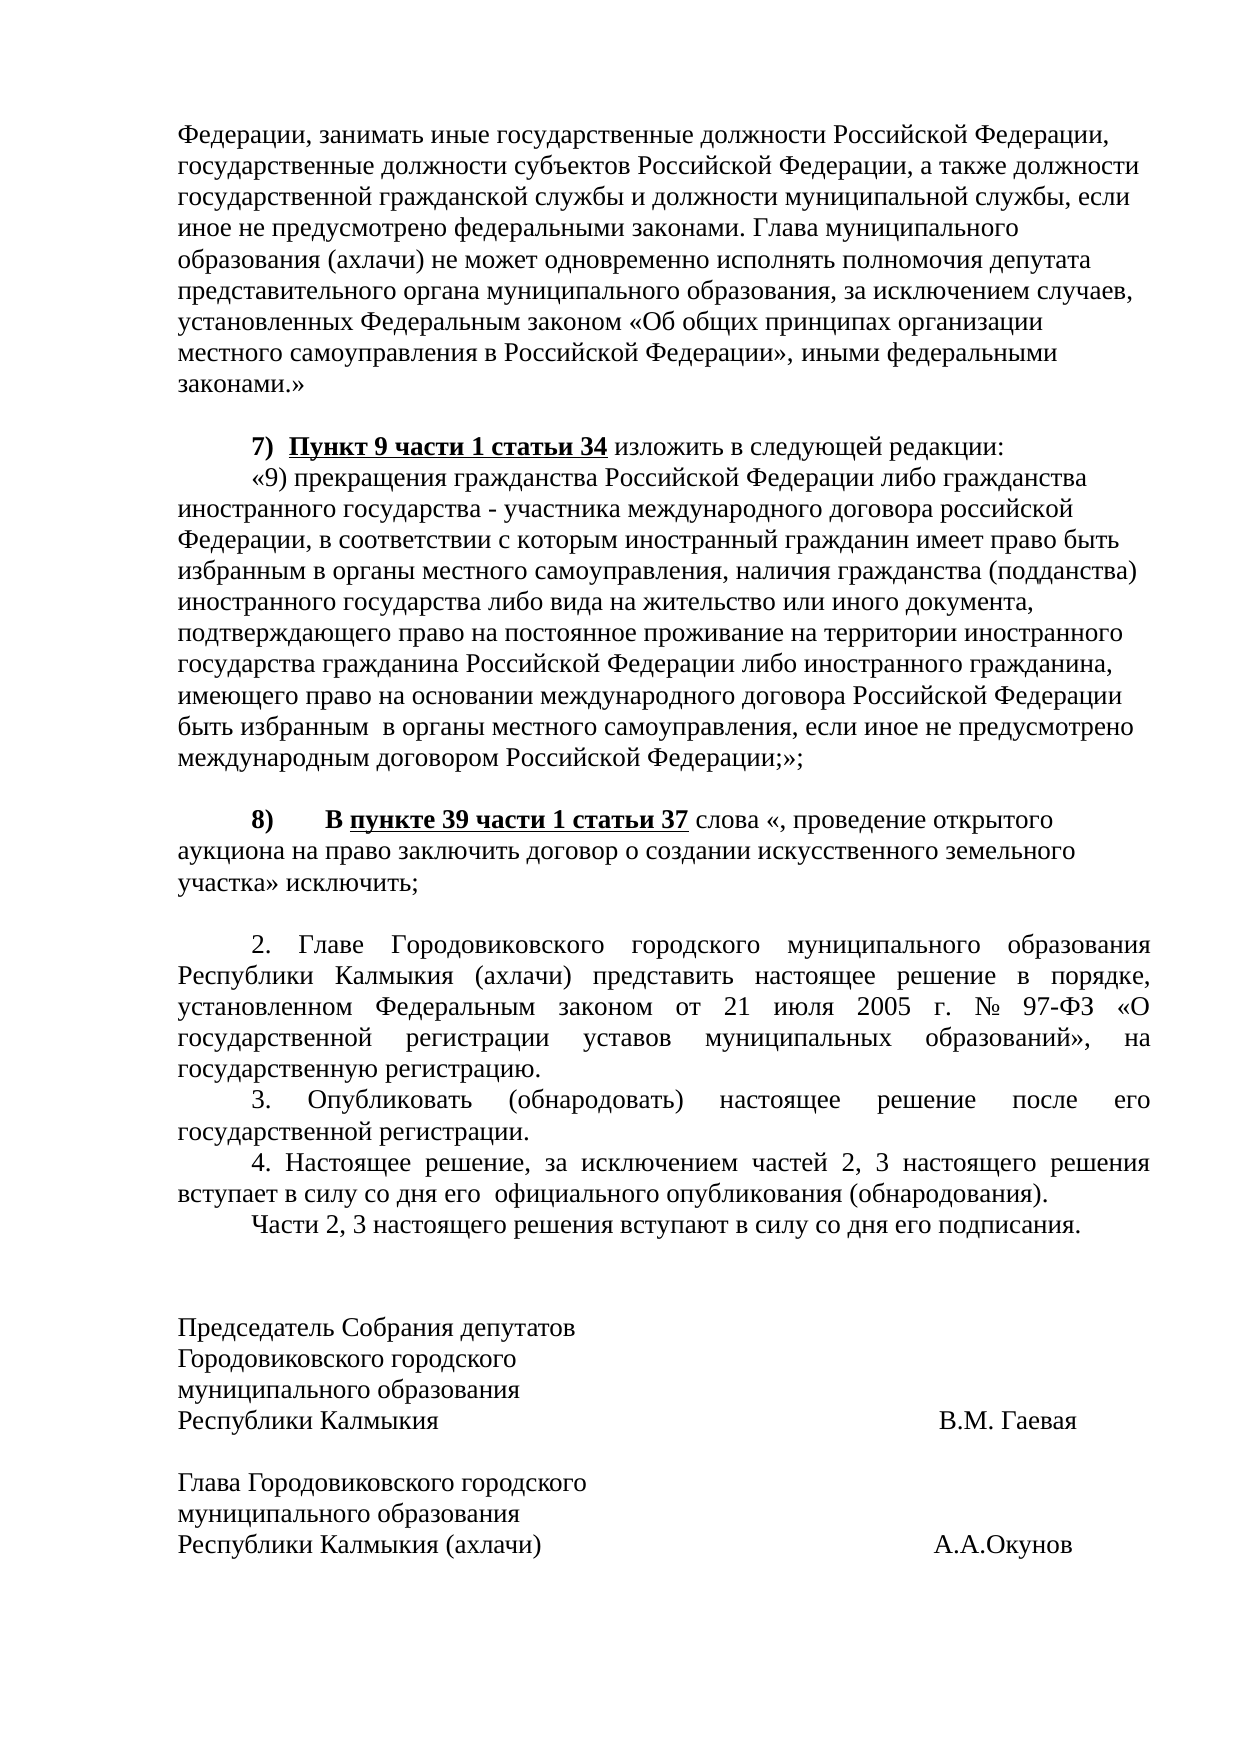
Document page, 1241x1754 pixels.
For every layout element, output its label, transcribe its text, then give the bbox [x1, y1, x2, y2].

text 3. Опубликовать (обнародовать) настоящее решение после его государственной регистрации. [177, 1084, 1152, 1146]
text Глава Городовиковского городского [177, 1466, 1152, 1497]
text муниципального образования [177, 1497, 1152, 1529]
text Республики Калмыкия (ахлачи) А.А.Окунов [177, 1529, 1152, 1560]
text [177, 118, 1152, 398]
list В пункте 39 части 1 статьи 37 слова «, проведение открытого аукциона на право заключить договор о создании искусственного земельного участка» исключить; [177, 803, 1152, 897]
text Городовиковского городского [177, 1342, 1152, 1373]
text Республики Калмыкия В.М. Гаевая [177, 1404, 1152, 1435]
list Пункт 9 части 1 статьи 34 изложить в следующей редакции: [251, 429, 1152, 461]
text «9) прекращения гражданства Российской Федерации либо гражданства иностранного государства - участника международного договора российской Федерации, в соответствии с которым иностранный гражданин имеет право быть избранным в органы местного самоуправления, наличия гражданства (подданства) иностранного государства либо вида на жительство или иного документа, подтверждающего право на постоянное проживание на территории иностранного государства гражданина Российской Федерации либо иностранного гражданина, имеющего право на основании международного договора Российской Федерации быть избранным в органы местного самоуправления, если иное не предусмотрено международным договором Российской Федерации;»; [177, 461, 1152, 772]
text Части 2, 3 настоящего решения вступают в силу со дня его подписания. [177, 1208, 1152, 1239]
text 2. Главе Городовиковского городского муниципального образования Республики Калмыкия (ахлачи) представить настоящее решение в порядке, установленном Федеральным законом от 21 июля . № 97-ФЗ «О государственной регистрации уставов муниципальных образований», на государственную регистрацию. [177, 928, 1152, 1084]
text муниципального образования [177, 1373, 1152, 1404]
text 4. Настоящее решение, за исключением частей 2, 3 настоящего решения вступает в силу со дня его официального опубликования (обнародования). [177, 1146, 1152, 1208]
text Председатель Собрания депутатов [177, 1311, 1152, 1342]
